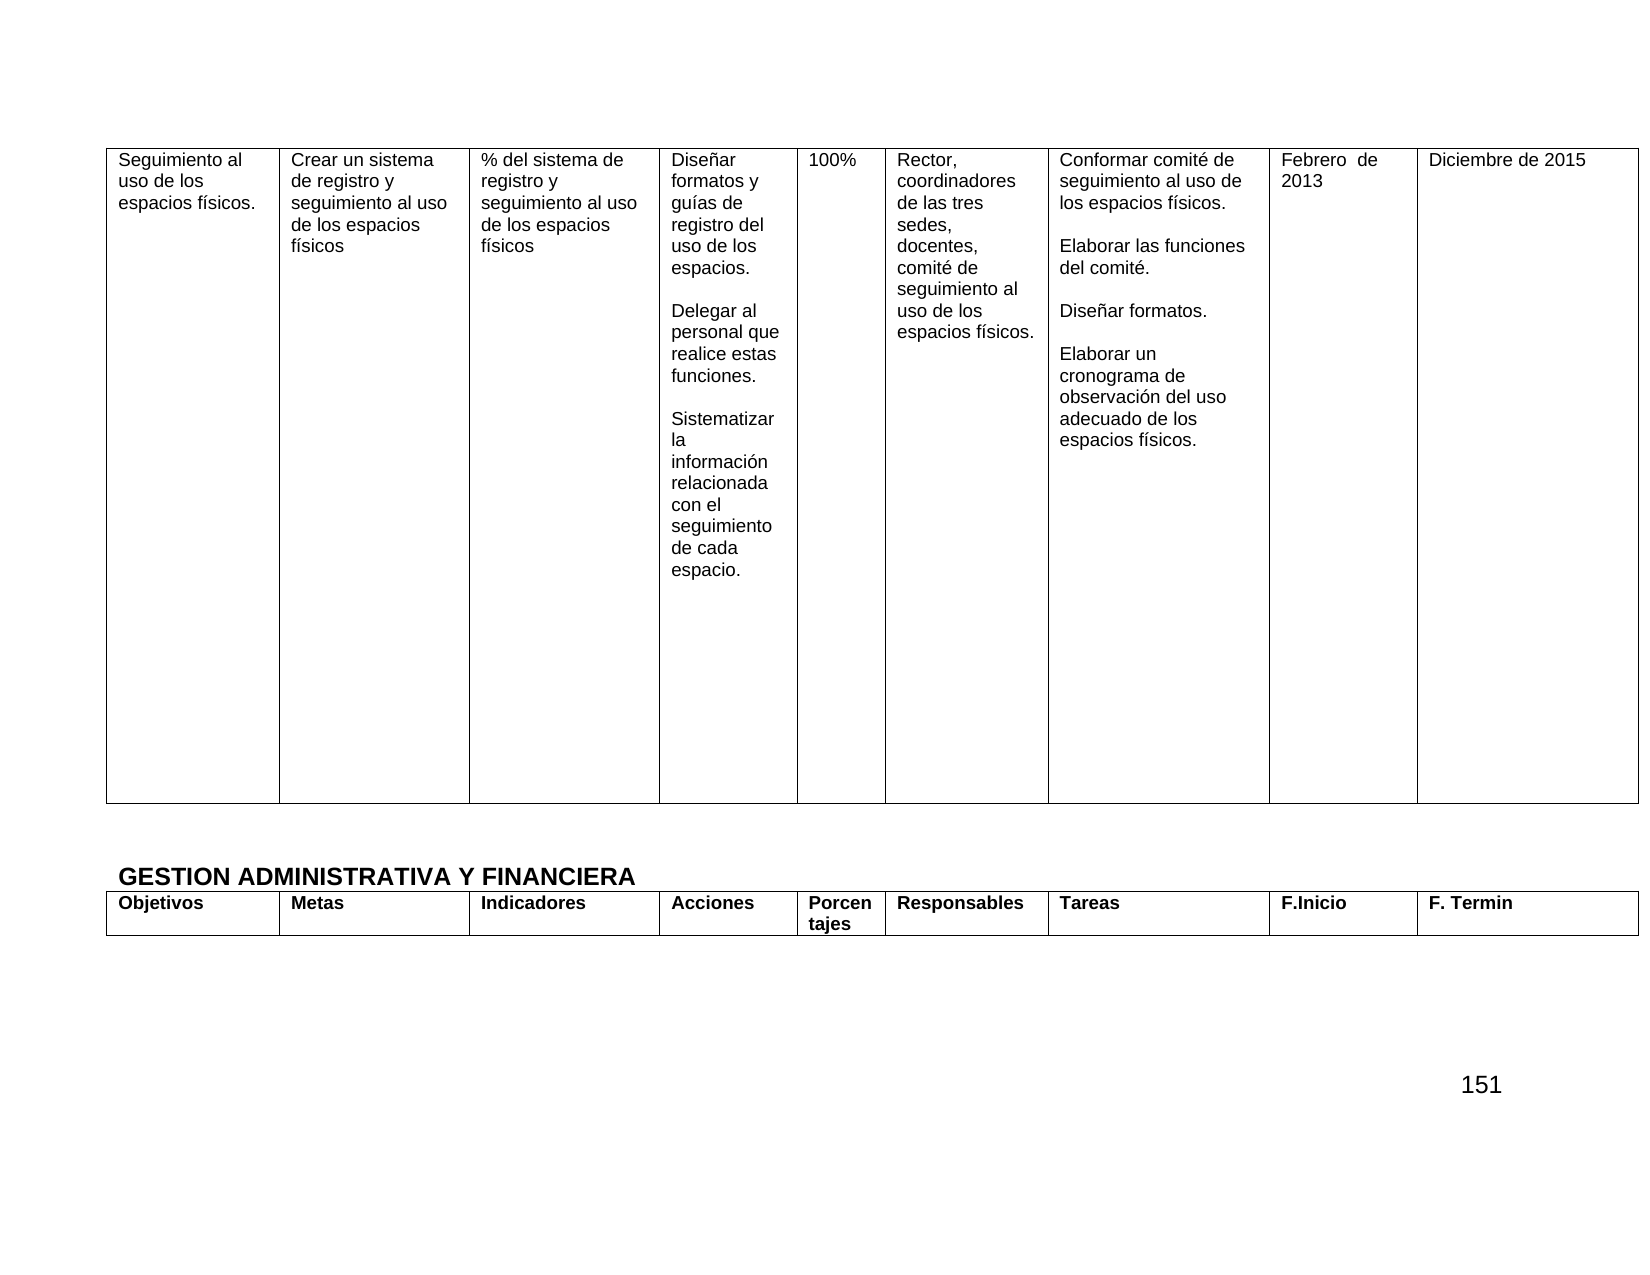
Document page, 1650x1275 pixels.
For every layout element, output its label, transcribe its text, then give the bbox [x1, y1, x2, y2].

table_cell % del sistema de registro y seguimiento al uso de los espacios físicos [470, 149, 659, 803]
table_header Responsables [886, 892, 1048, 935]
text GESTION ADMINISTRATIVA Y FINANCIERA [118, 862, 1502, 891]
table_header F.Inicio [1270, 892, 1417, 935]
table_cell Crear un sistema de registro y seguimiento al uso de los espacios físicos [280, 149, 469, 803]
table_cell Seguimiento al uso de los espacios físicos. [107, 149, 279, 803]
table_cell Conformar comité de seguimiento al uso de los espacios físicos. Elaborar las funciones del comité. Diseñar formatos. Elaborar un cronograma de observación del uso adecuado de los espacios físicos. [1049, 149, 1269, 803]
table_header Metas [280, 892, 469, 935]
table_cell Diseñar formatos y guías de registro del uso de los espacios. Delegar al personal que realice estas funciones. Sistematizar la información relacionada con el seguimiento de cada espacio. [660, 149, 797, 803]
table_cell Rector, coordinadores de las tres sedes, docentes, comité de seguimiento al uso de los espacios físicos. [886, 149, 1048, 803]
table_cell Diciembre de 2015 [1418, 149, 1638, 803]
table_header Porcentajes [798, 892, 885, 935]
table_cell 100% [798, 149, 885, 803]
table_header Acciones [660, 892, 797, 935]
table_header Objetivos [107, 892, 279, 935]
table_header Indicadores [470, 892, 659, 935]
table_header Tareas [1049, 892, 1269, 935]
table_header F. Termin [1418, 892, 1638, 935]
table_cell Febrero de 2013 [1270, 149, 1417, 803]
